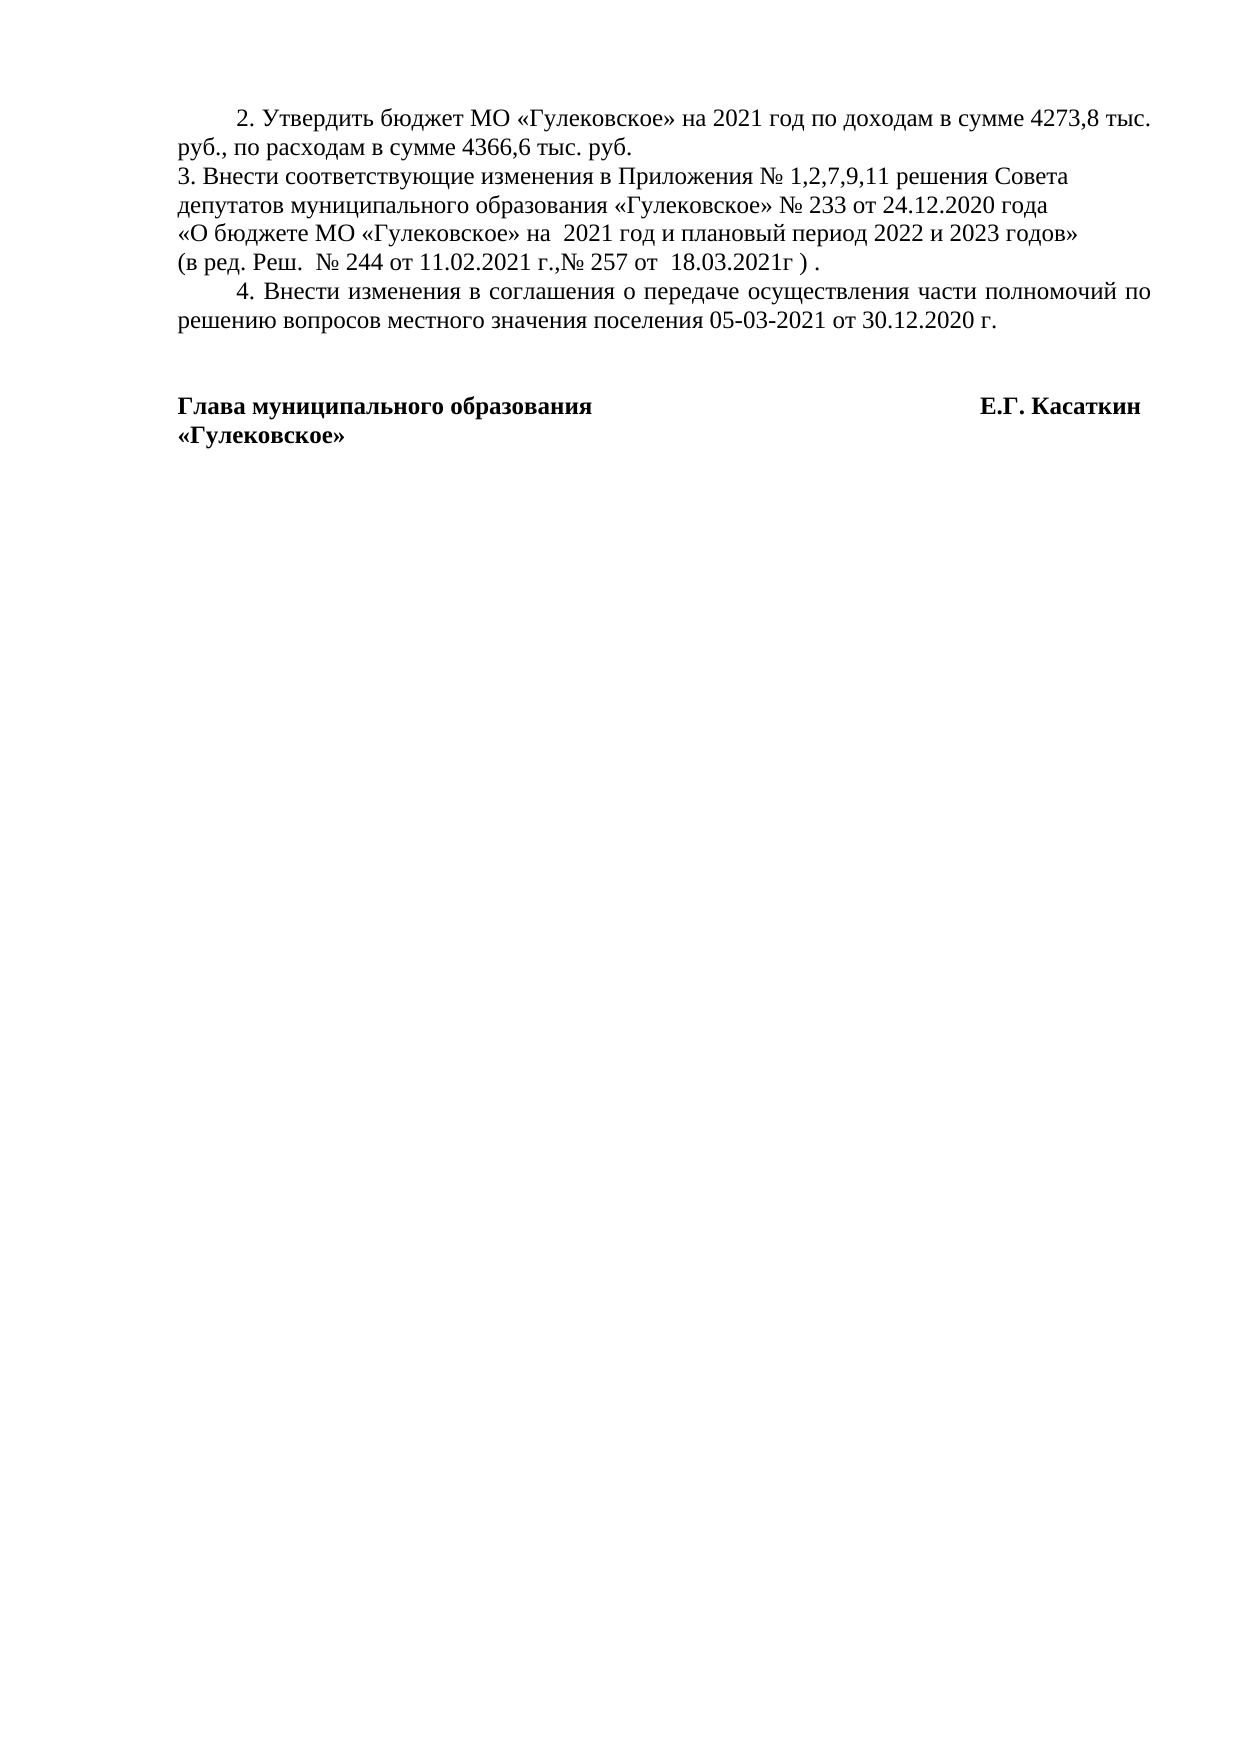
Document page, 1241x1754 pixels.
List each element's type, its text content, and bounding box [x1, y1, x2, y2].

text «О бюджете МО «Гулековское» на 2021 год и плановый период 2022 и 2023 годов» [177, 218, 1152, 247]
text 4. Внести изменения в соглашения о передаче осуществления части полномочий по решению вопросов местного значения поселения 05-03-2021 от 30.12.2020 г. [177, 276, 1152, 333]
text 2. Утвердить бюджет МО «Гулековское» на 2021 год по доходам в сумме 4273,8 тыс. руб., по расходам в сумме 4366,6 тыс. руб. [177, 103, 1152, 161]
text 3. Внести соответствующие изменения в Приложения № 1,2,7,9,11 решения Совета депутатов муниципального образования «Гулековское» № 233 от 24.12.2020 года [177, 161, 1152, 218]
text Глава муниципального образования Е.Г. Касаткин [177, 391, 1152, 420]
text «Гулековское» [177, 420, 1152, 448]
text (в ред. Реш. № 244 от 11.02.2021 г.,№ 257 от 18.03.2021г ) . [177, 247, 1152, 276]
